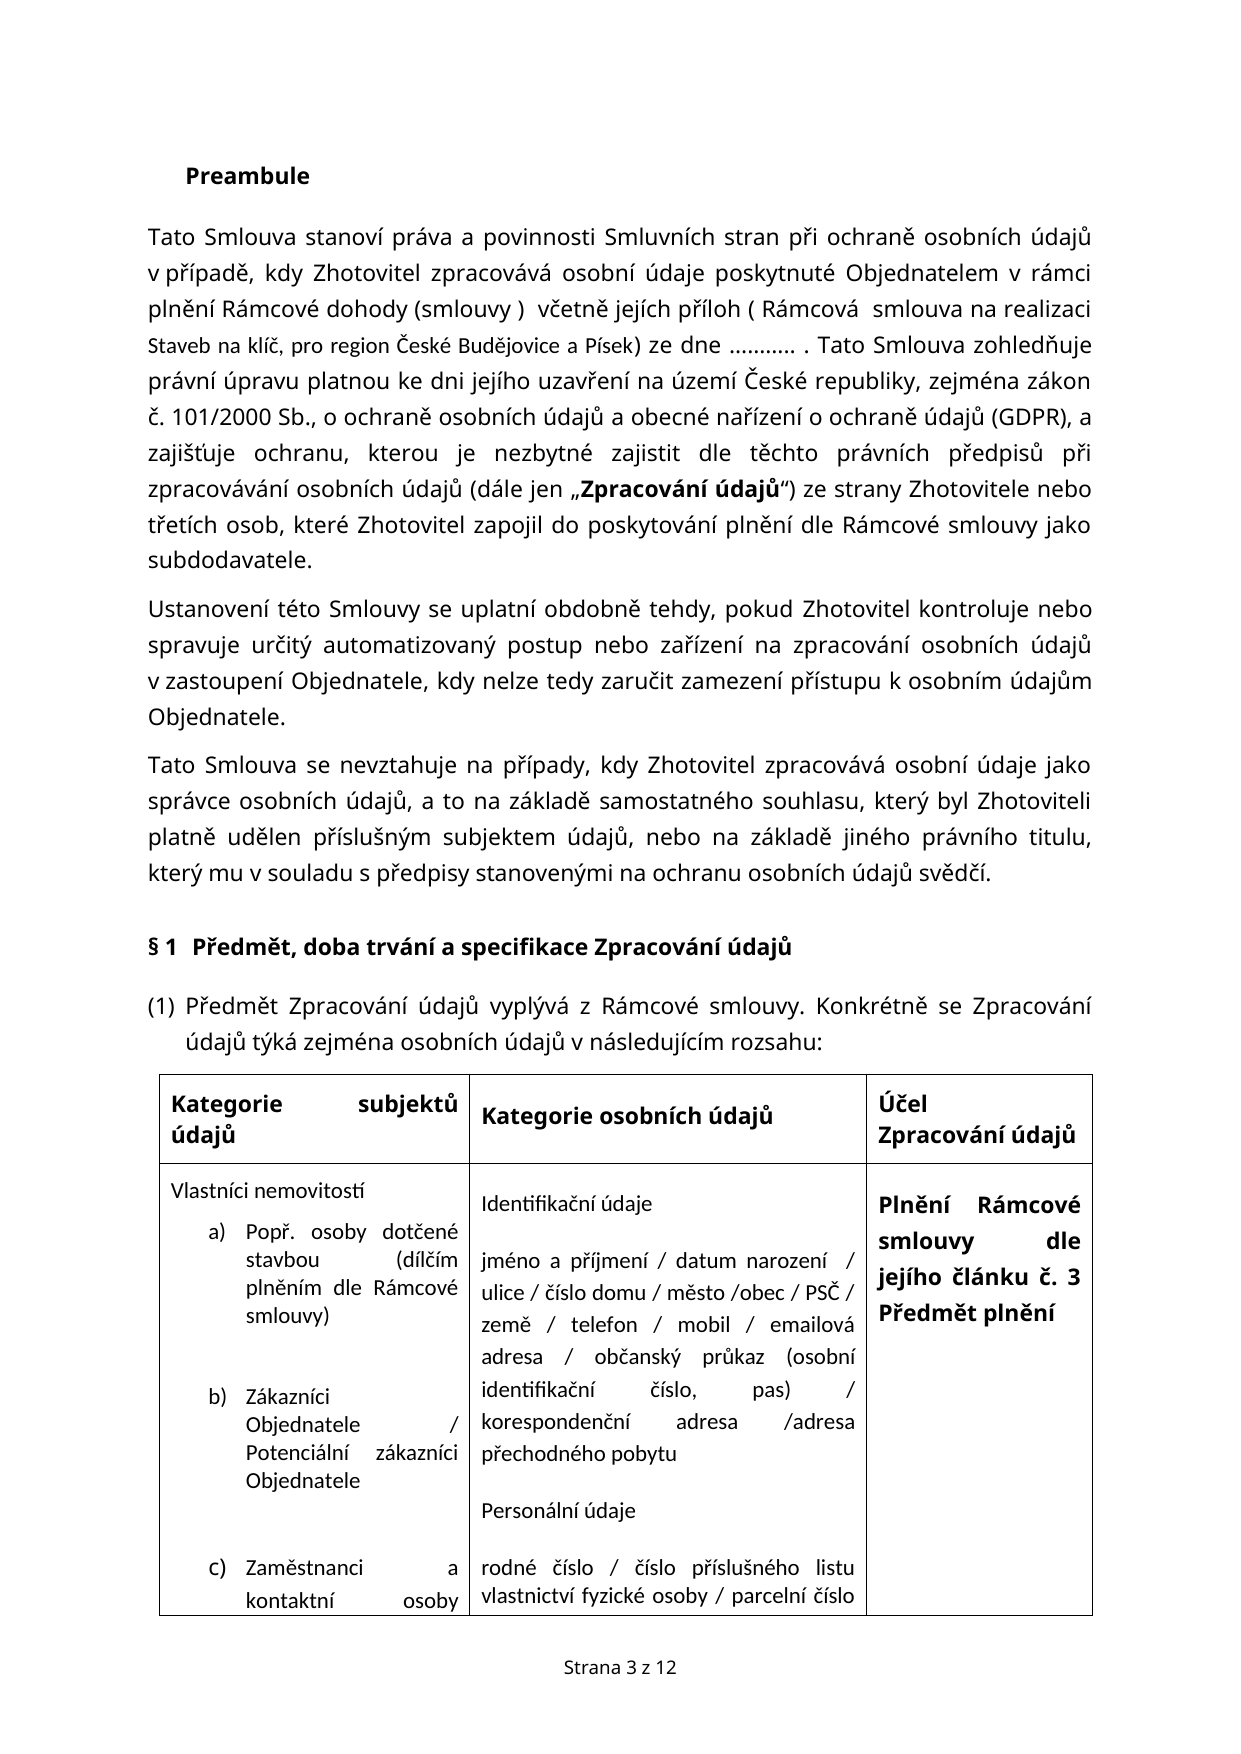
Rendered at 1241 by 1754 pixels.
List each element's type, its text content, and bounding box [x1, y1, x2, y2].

table_header Účel Zpracování údajů [867, 1075, 1092, 1163]
list Tato Smlouva se nevztahuje na případy, kdy Zhotovitel zpracovává osobní údaje jako správce osobních údajů, a to na základě samostatného souhlasu, který byl Zhotoviteli platně udělen příslušným subjektem údajů, nebo na základě jiného právního titulu, který mu v souladu s předpisy stanovenými na ochranu osobních údajů svědčí. [148, 749, 1093, 888]
text Předmět Zpracování údajů vyplývá z Rámcové smlouvy. Konkrétně se Zpracování údajů týká zejména osobních údajů v následujícím rozsahu: [148, 990, 1093, 1057]
list Tato Smlouva stanoví práva a povinnosti Smluvních stran při ochraně osobních údajů v případě, kdy Zhotovitel zpracovává osobní údaje poskytnuté Objednatelem v rámci plnění Rámcové dohody (smlouvy ) včetně jejích příloh ( Rámcová smlouva na realizaci Staveb na klíč, pro region České Budějovice a Písek) ze dne ……….. . Tato Smlouva zohledňuje právní úpravu platnou ke dni jejího uzavření na území České republiky, zejména zákon č. 101/2000 Sb., o ochraně osobních údajů a obecné nařízení o ochraně údajů (GDPR), a zajišťuje ochranu, kterou je nezbytné zajistit dle těchto právních předpisů při zpracovávání osobních údajů (dále jen „Zpracování údajů“) ze strany Zhotovitele nebo třetích osob, které Zhotovitel zapojil do poskytování plnění dle Rámcové smlouvy jako subdodavatele. [148, 221, 1093, 576]
table_header Kategorie subjektů údajů [160, 1075, 469, 1163]
text Předmět, doba trvání a specifikace Zpracování údajů [148, 930, 1093, 962]
table_header Kategorie osobních údajů [470, 1075, 866, 1163]
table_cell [160, 1164, 469, 1614]
list Ustanovení této Smlouvy se uplatní obdobně tehdy, pokud Zhotovitel kontroluje nebo spravuje určitý automatizovaný postup nebo zařízení na zpracování osobních údajů v zastoupení Objednatele, kdy nelze tedy zaručit zamezení přístupu k osobním údajům Objednatele. [148, 593, 1093, 732]
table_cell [470, 1164, 866, 1614]
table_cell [867, 1164, 1092, 1614]
list Preambule [185, 160, 1093, 191]
